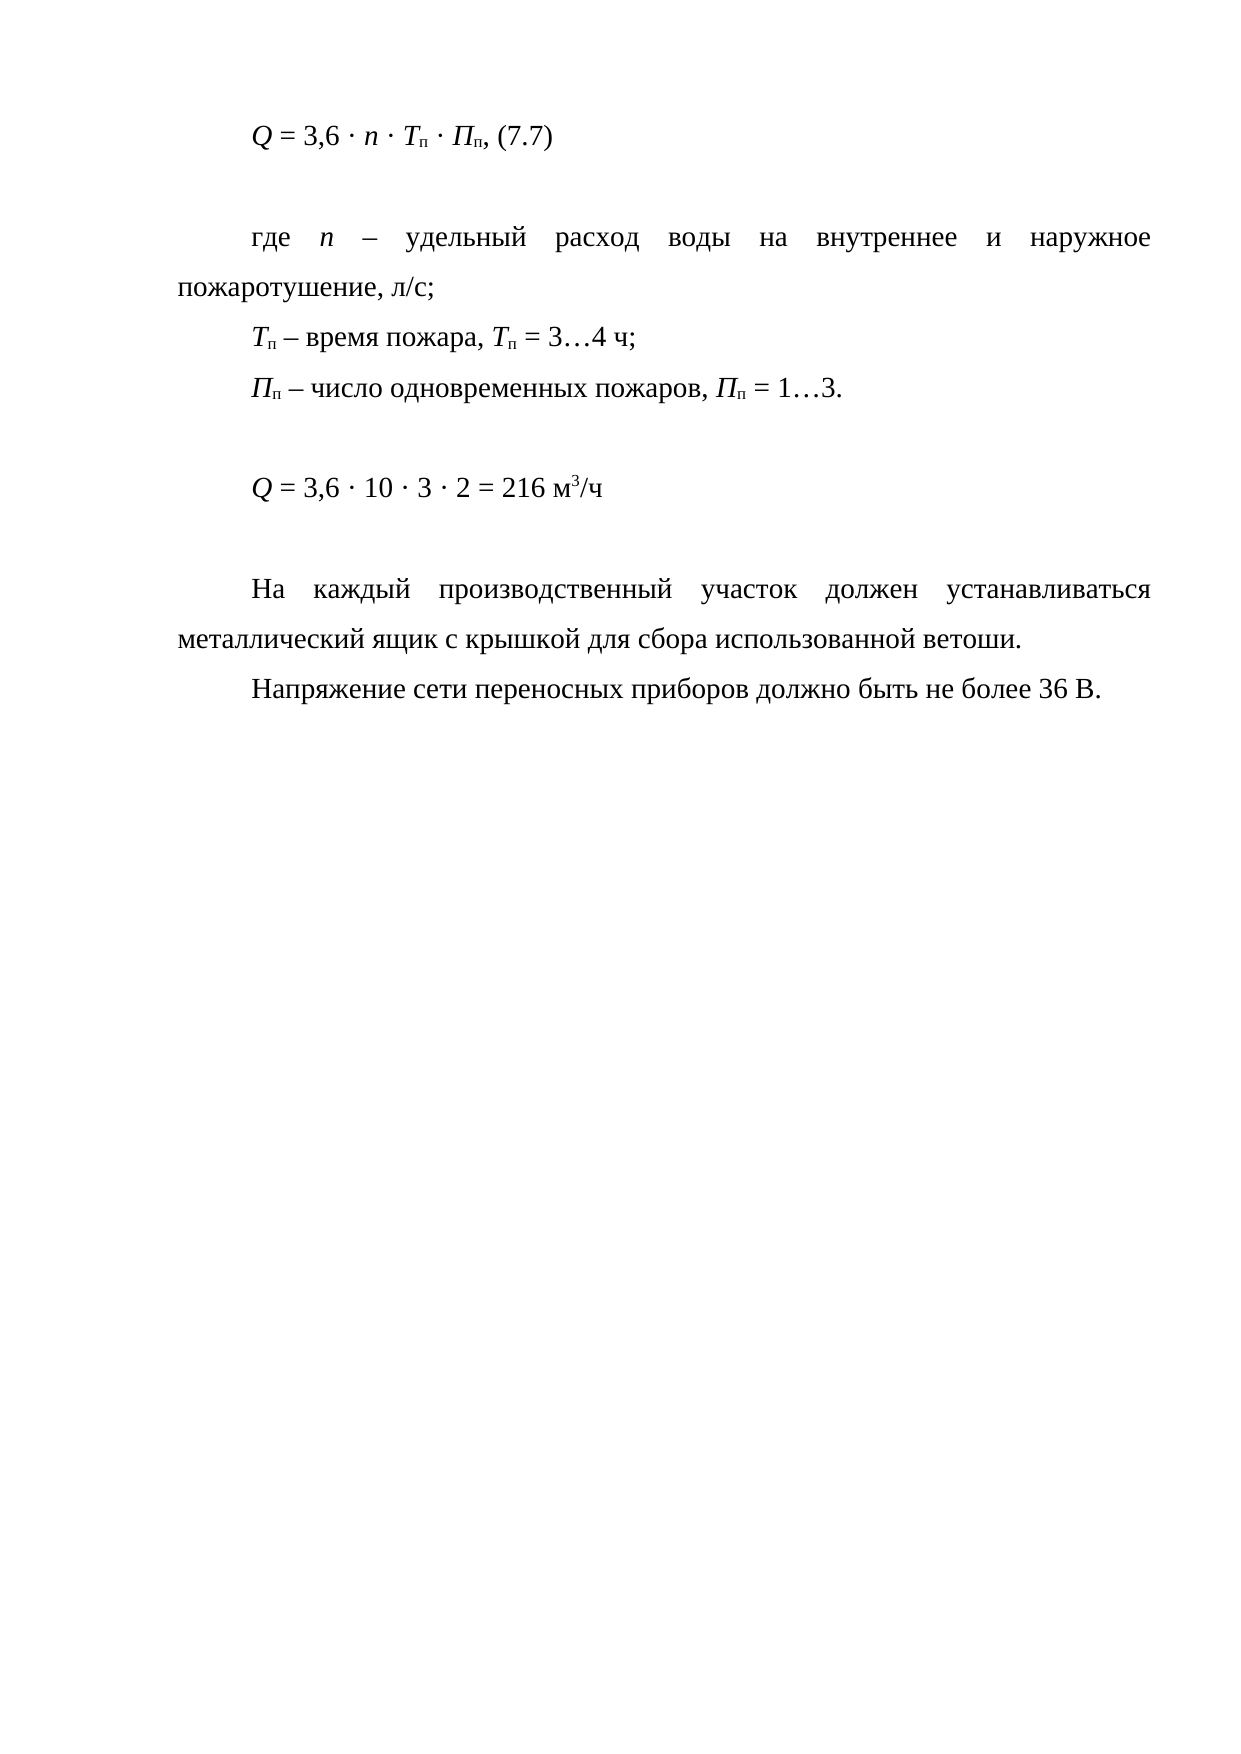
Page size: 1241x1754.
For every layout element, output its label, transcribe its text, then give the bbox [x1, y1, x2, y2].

text Q = 3,6 · 10 · 3 · 2 = 216 м3/ч [177, 470, 1152, 504]
text Напряжение сети переносных приборов должно быть не более 36 В. [177, 672, 1152, 705]
text На каждый производственный участок должен устанавливаться металлический ящик с крышкой для сбора использованной ветоши. [177, 571, 1152, 655]
text где n – удельный расход воды на внутреннее и наружное пожаротушение, л/с; [177, 219, 1152, 303]
text Q = 3,6 · n · Тп · Пп, (7.7) [177, 118, 1152, 152]
text Тп – время пожара, Тп = 3…4 ч; [177, 319, 1152, 353]
text Пп – число одновременных пожаров, Пп = 1…3. [177, 370, 1152, 403]
